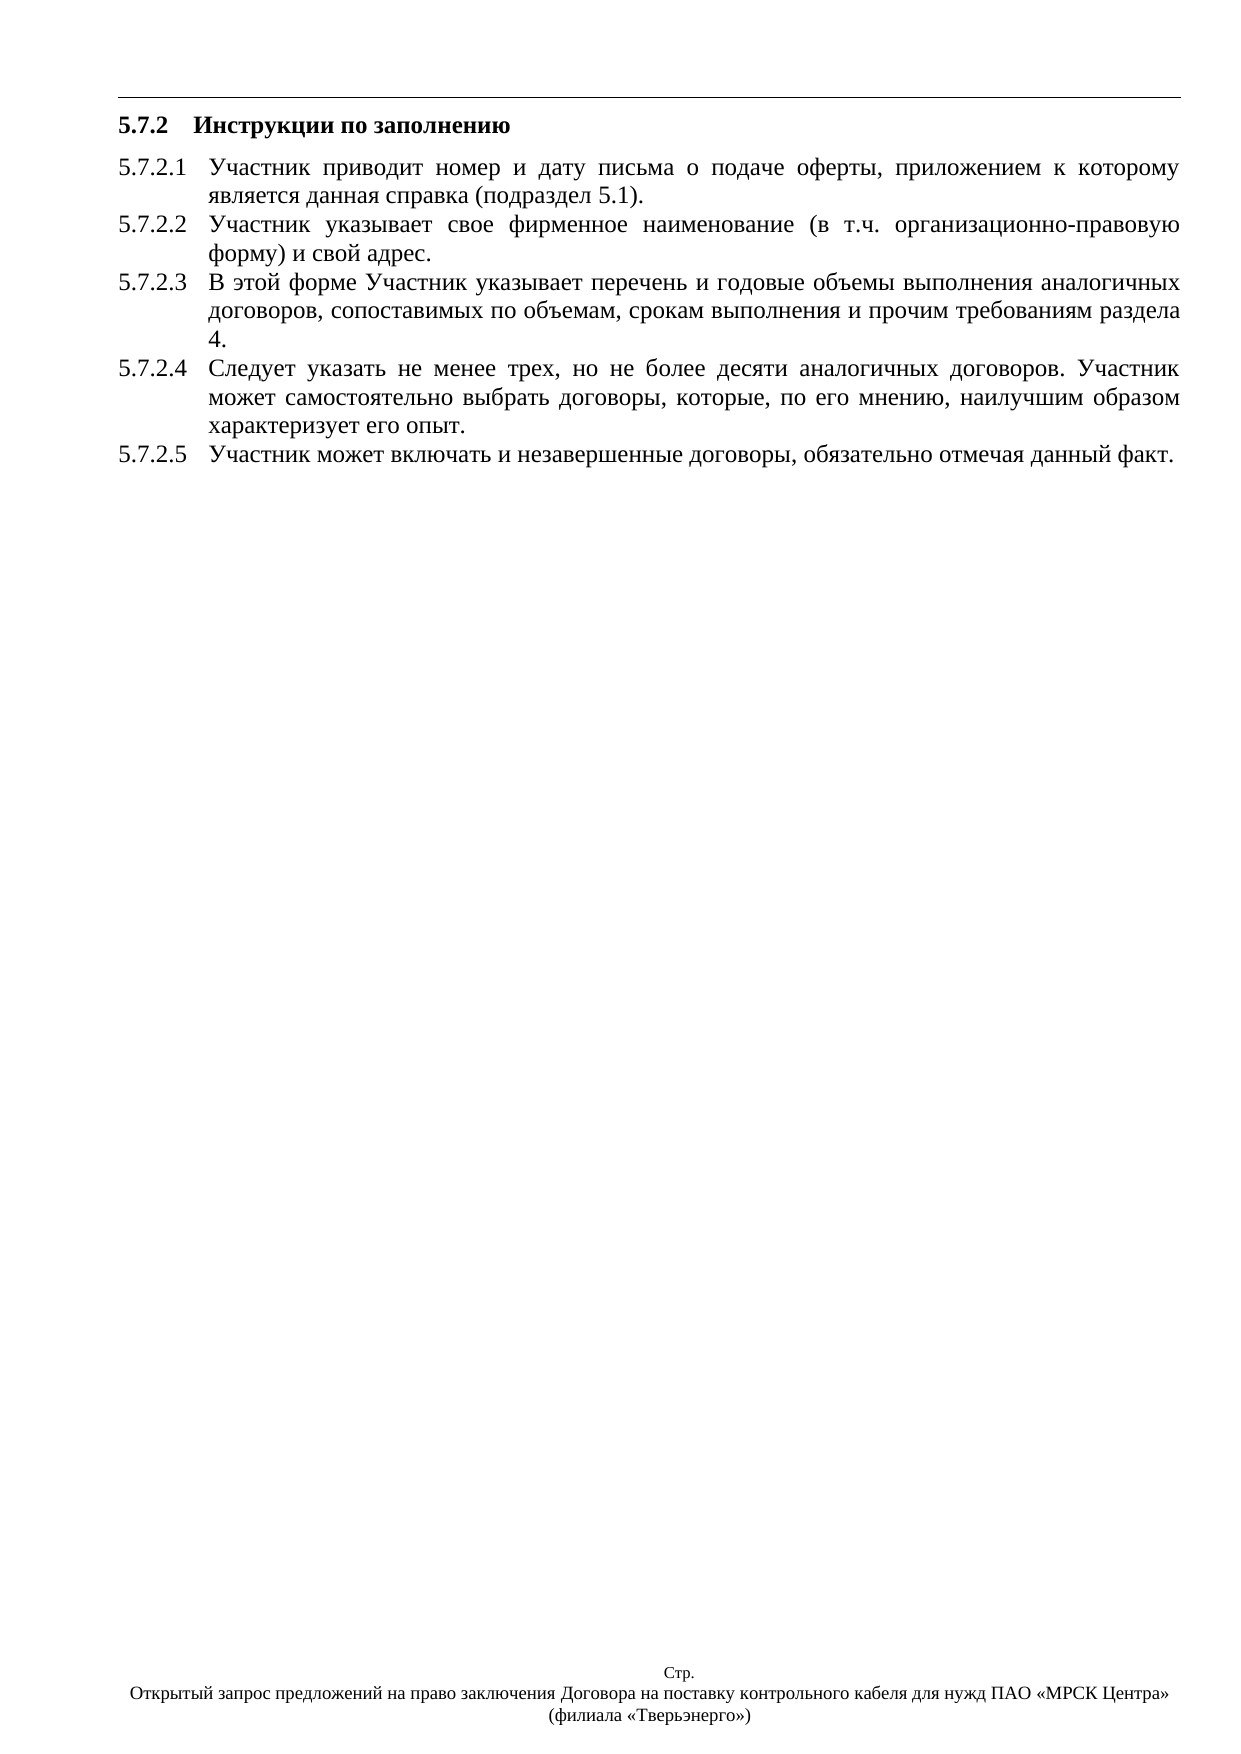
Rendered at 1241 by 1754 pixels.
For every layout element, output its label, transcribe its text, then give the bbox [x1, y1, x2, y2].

list Участник приводит номер и дату письма о подаче оферты, приложением к которому является данная справка (подраздел 5.1). [118, 152, 1181, 209]
list Участник может включать и незавершенные договоры, обязательно отмечая данный факт. [118, 439, 1181, 468]
list Участник указывает свое фирменное наименование (в т.ч. организационно-правовую форму) и свой адрес. [118, 209, 1181, 267]
list В этой форме Участник указывает перечень и годовые объемы выполнения аналогичных договоров, сопоставимых по объемам, срокам выполнения и прочим требованиям раздела 4. [118, 267, 1181, 353]
list Следует указать не менее трех, но не более десяти аналогичных договоров. Участник может самостоятельно выбрать договоры, которые, по его мнению, наилучшим образом характеризует его опыт. [118, 353, 1181, 439]
subtitle Инструкции по заполнению [118, 111, 1181, 139]
